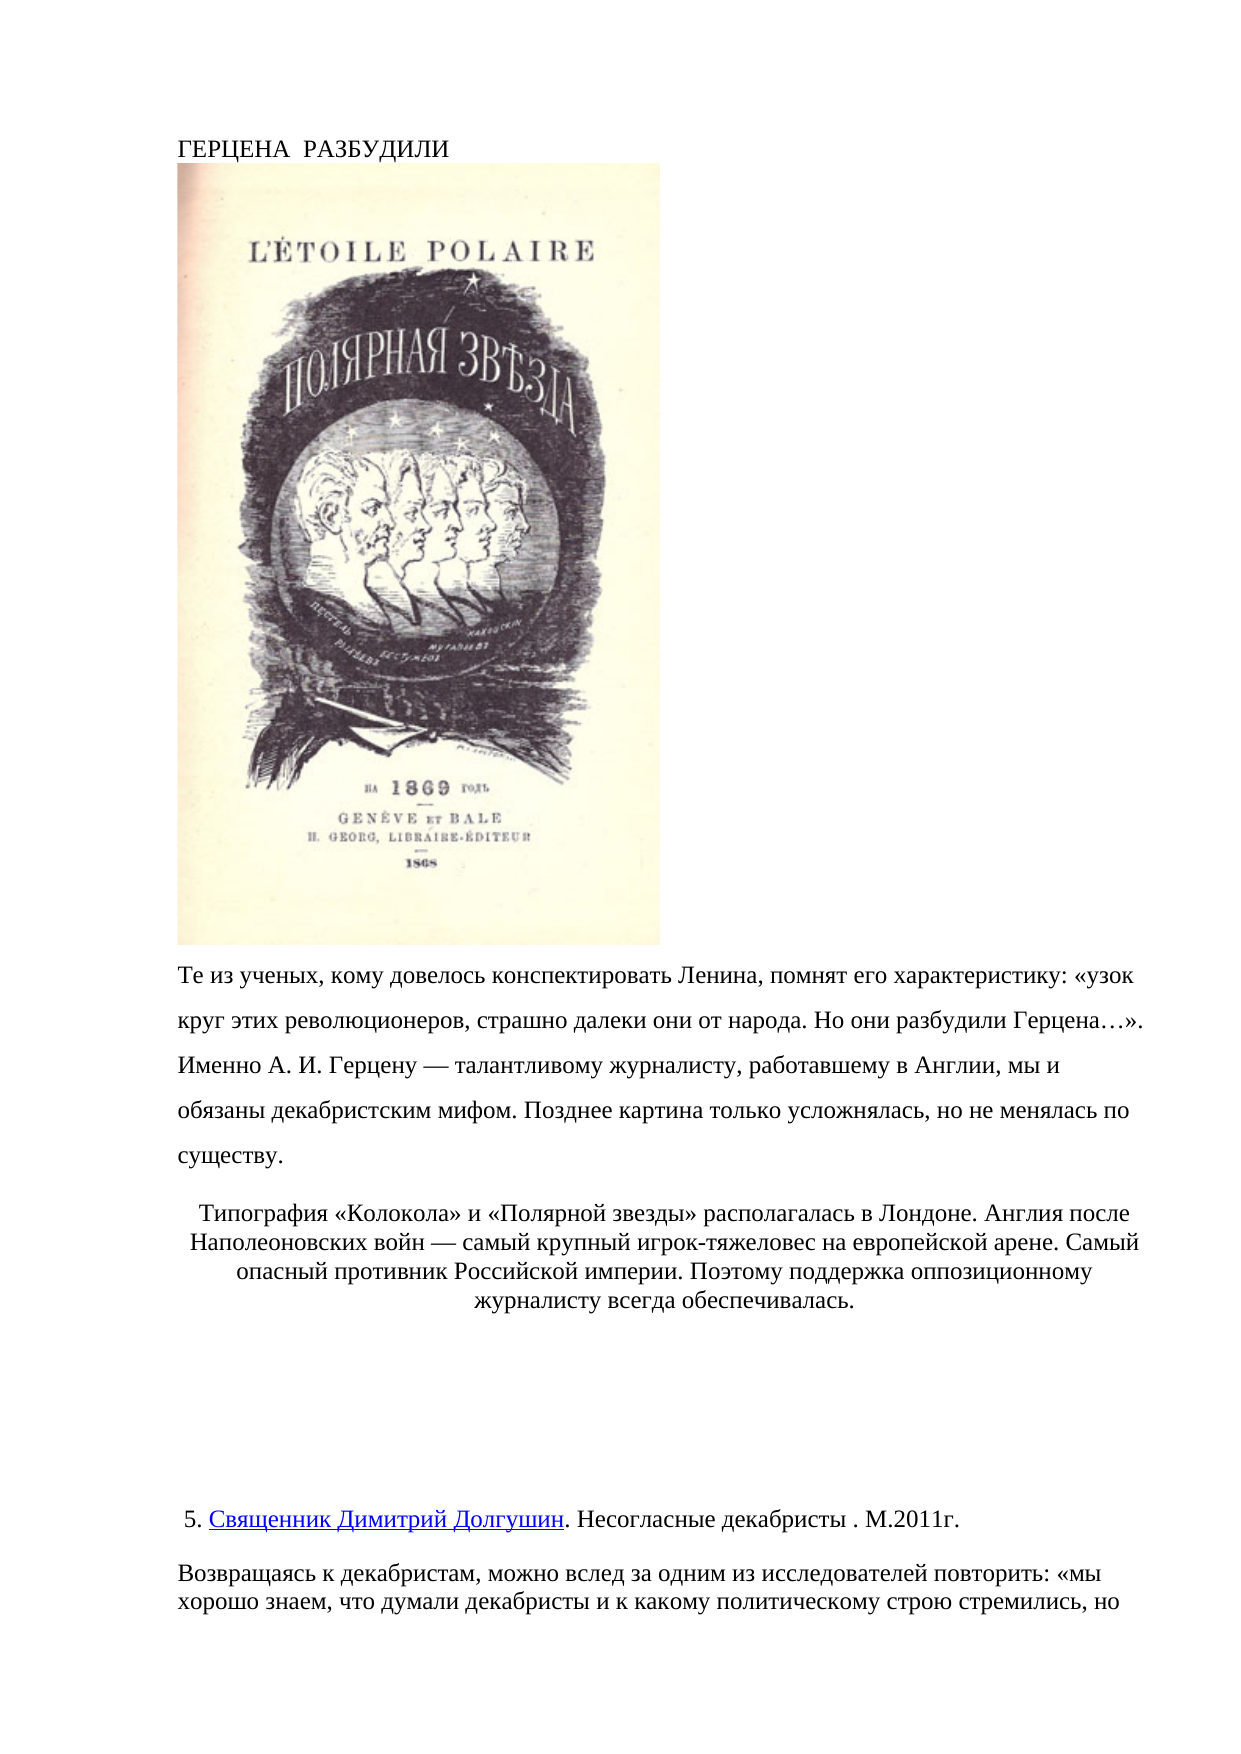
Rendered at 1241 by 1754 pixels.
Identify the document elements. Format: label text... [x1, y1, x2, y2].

text Типография «Колокола» и «Полярной звезды» располагалась в Лондоне. Англия после Наполеоновских войн — самый крупный игрок-тяжеловес на европейской арене. Самый опасный противник Российской империи. Поэтому поддержка оппозиционному журналисту всегда обеспечивалась. [177, 1198, 1152, 1313]
text ГЕРЦЕНА РАЗБУДИЛИ [177, 118, 1152, 163]
picture [177, 163, 660, 945]
text 5. Священник Димитрий Долгушин. Несогласные декабристы . М.2011г. [177, 1504, 1152, 1533]
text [177, 1558, 1152, 1615]
text Те из ученых, кому довелось конспектировать Ленина, помнят его характеристику: «узок круг этих революционеров, страшно далеки они от народа. Но они разбудили Герцена…». Именно А. И. Герцену — талантливому журналисту, работавшему в Англии, мы и обязаны декабристским мифом. Позднее картина только усложнялась, но не менялась по существу. [177, 944, 1152, 1169]
